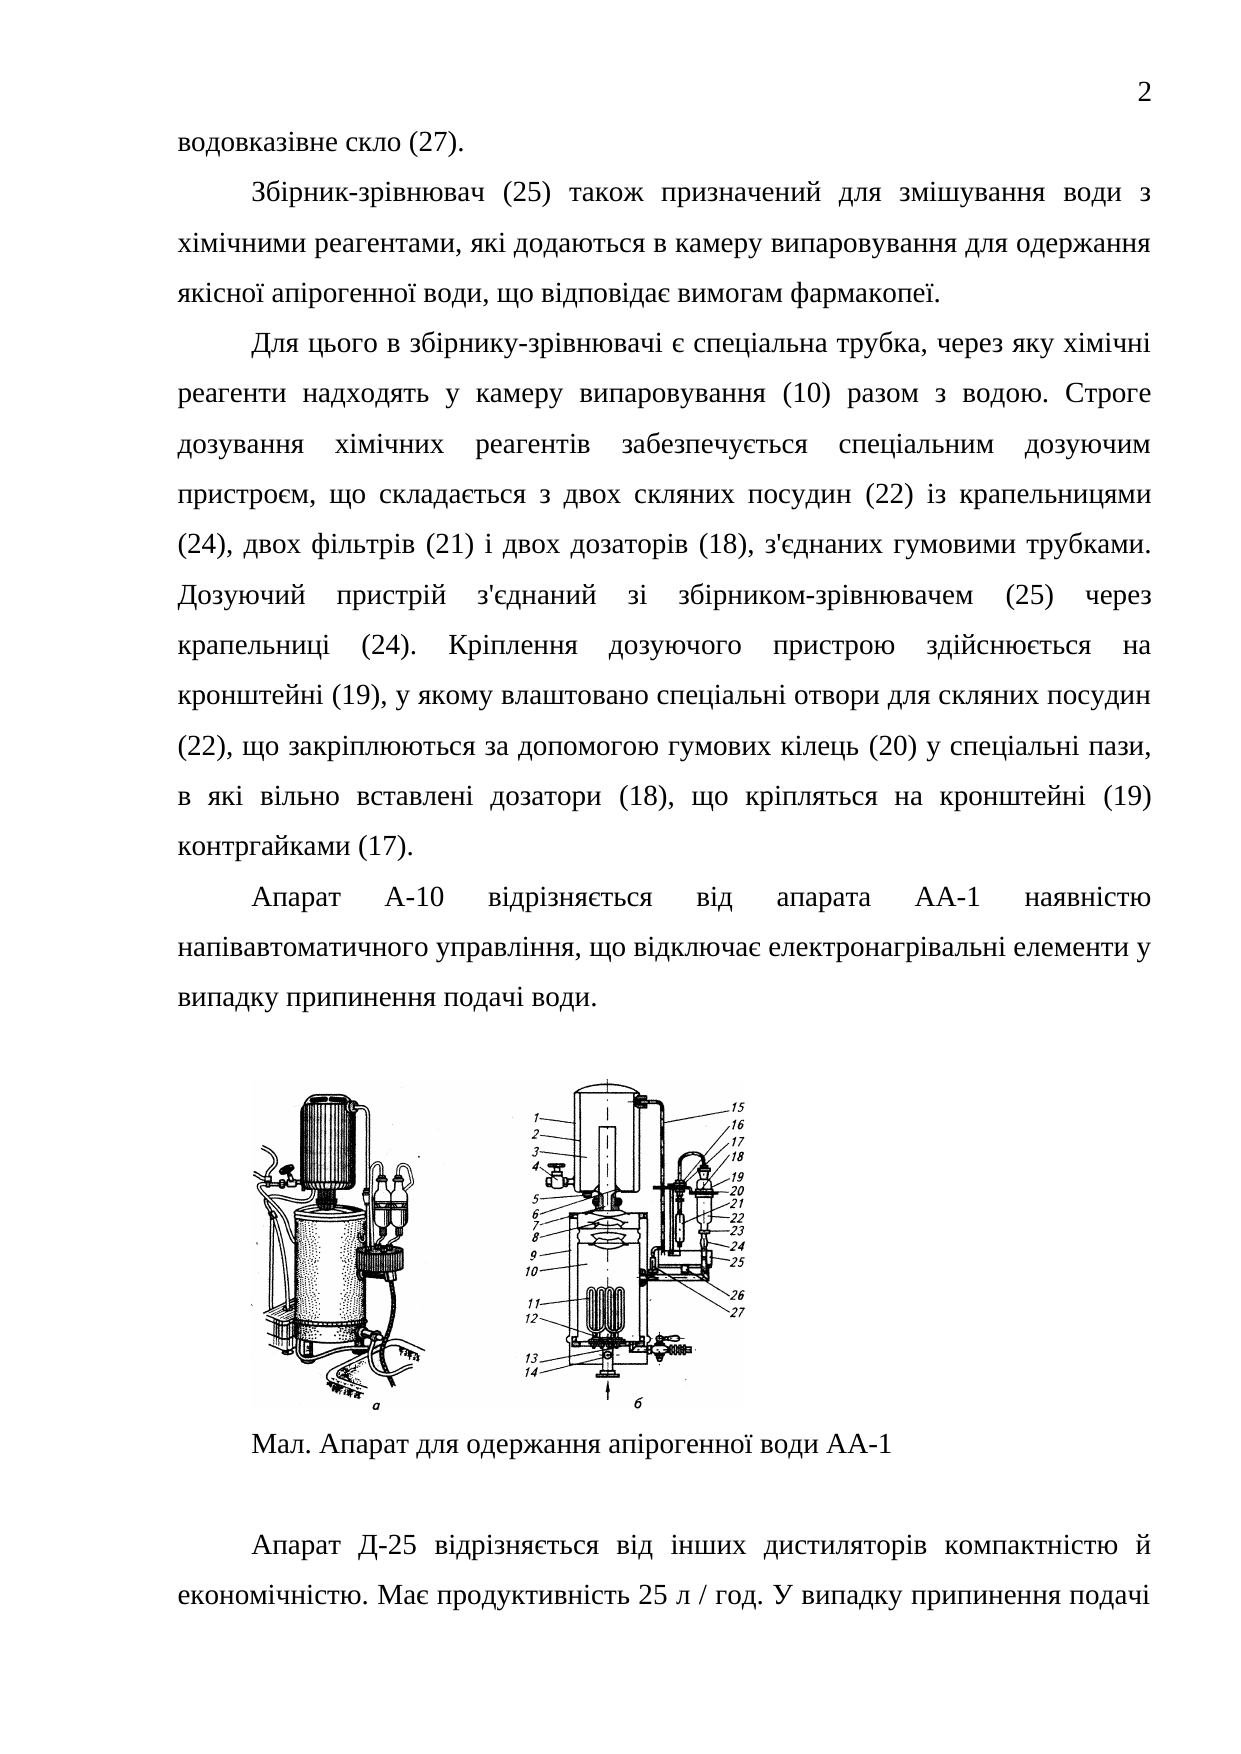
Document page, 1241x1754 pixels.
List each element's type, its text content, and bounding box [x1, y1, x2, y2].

text Для цього в збірнику-зрівнювачі є спеціальна трубка, через яку хімічні реагенти надходять у камеру випаровування (10) разом з водою. Строге дозування хімічних реагентів забезпечується спеціальним дозуючим пристроєм, що складається з двох скляних посудин (22) із крапельницями (24), двох фільтрів (21) і двох дозаторів (18), з'єднаних гумовими трубками. Дозуючий пристрій з'єднаний зі збірником-зрівнювачем (25) через крапельниці (24). Кріплення дозуючого пристрою здійснюється на кронштейні (19), у якому влаштовано спеціальні отвори для скляних посудин (22), що закріплюються за допомогою гумових кілець (20) у спеціальні пази, в які вільно вставлені дозатори (18), що кріпляться на кронштейні (19) контргайками (17). [177, 325, 1152, 862]
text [177, 124, 1152, 158]
text Мал. Апарат для одержання апірогенної води АА-1 [177, 1427, 1152, 1460]
picture [251, 1079, 745, 1410]
text Апарат А-10 відрізняється від апарата АА-1 наявністю напівавтоматичного управління, що відключає електронагрівальні елементи у випадку припинення подачі води. [177, 879, 1152, 1013]
text Збірник-зрівнювач (25) також призначений для змішування води з хімічними реагентами, які додаються в камеру випаровування для одержання якісної апірогенної води, що відповідає вимогам фармакопеї. [177, 174, 1152, 308]
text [177, 1527, 1152, 1611]
